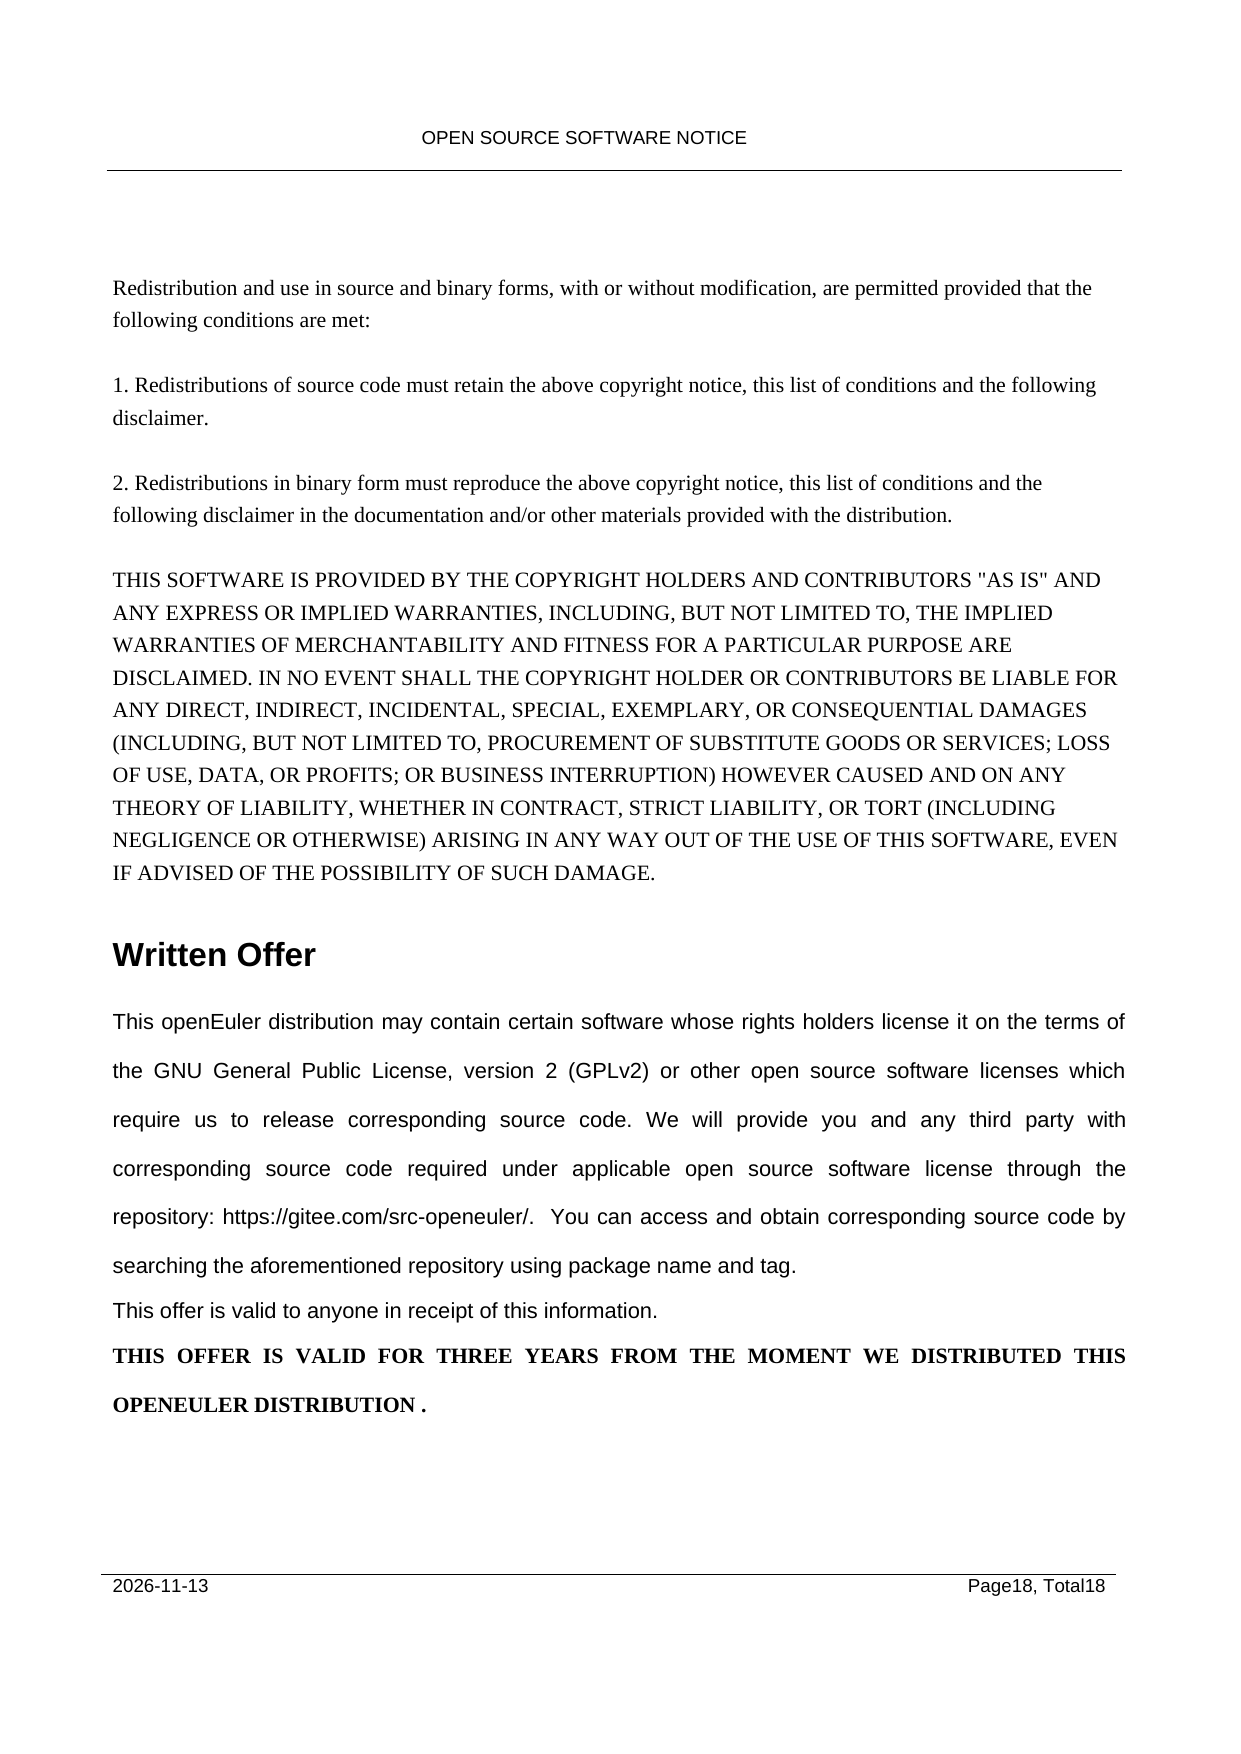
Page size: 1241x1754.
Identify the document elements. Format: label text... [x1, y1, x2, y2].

text This openEuler distribution may contain certain software whose rights holders license it on the terms of the GNU General Public License, version 2 (GPLv2) or other open source software licenses which require us to release corresponding source code. We will provide you and any third party with corresponding source code required under applicable open source software license through the repository: https://gitee.com/src-openeuler/. You can access and obtain corresponding source code by searching the aforementioned repository using package name and tag. [112, 1006, 1128, 1282]
text THIS OFFER IS VALID FOR THREE YEARS FROM THE MOMENT WE DISTRIBUTED THIS OPENEULER DISTRIBUTION . [112, 1339, 1128, 1421]
text This offer is valid to anyone in receipt of this information. [112, 1294, 1128, 1327]
text Written Offer [112, 921, 1128, 986]
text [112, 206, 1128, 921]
